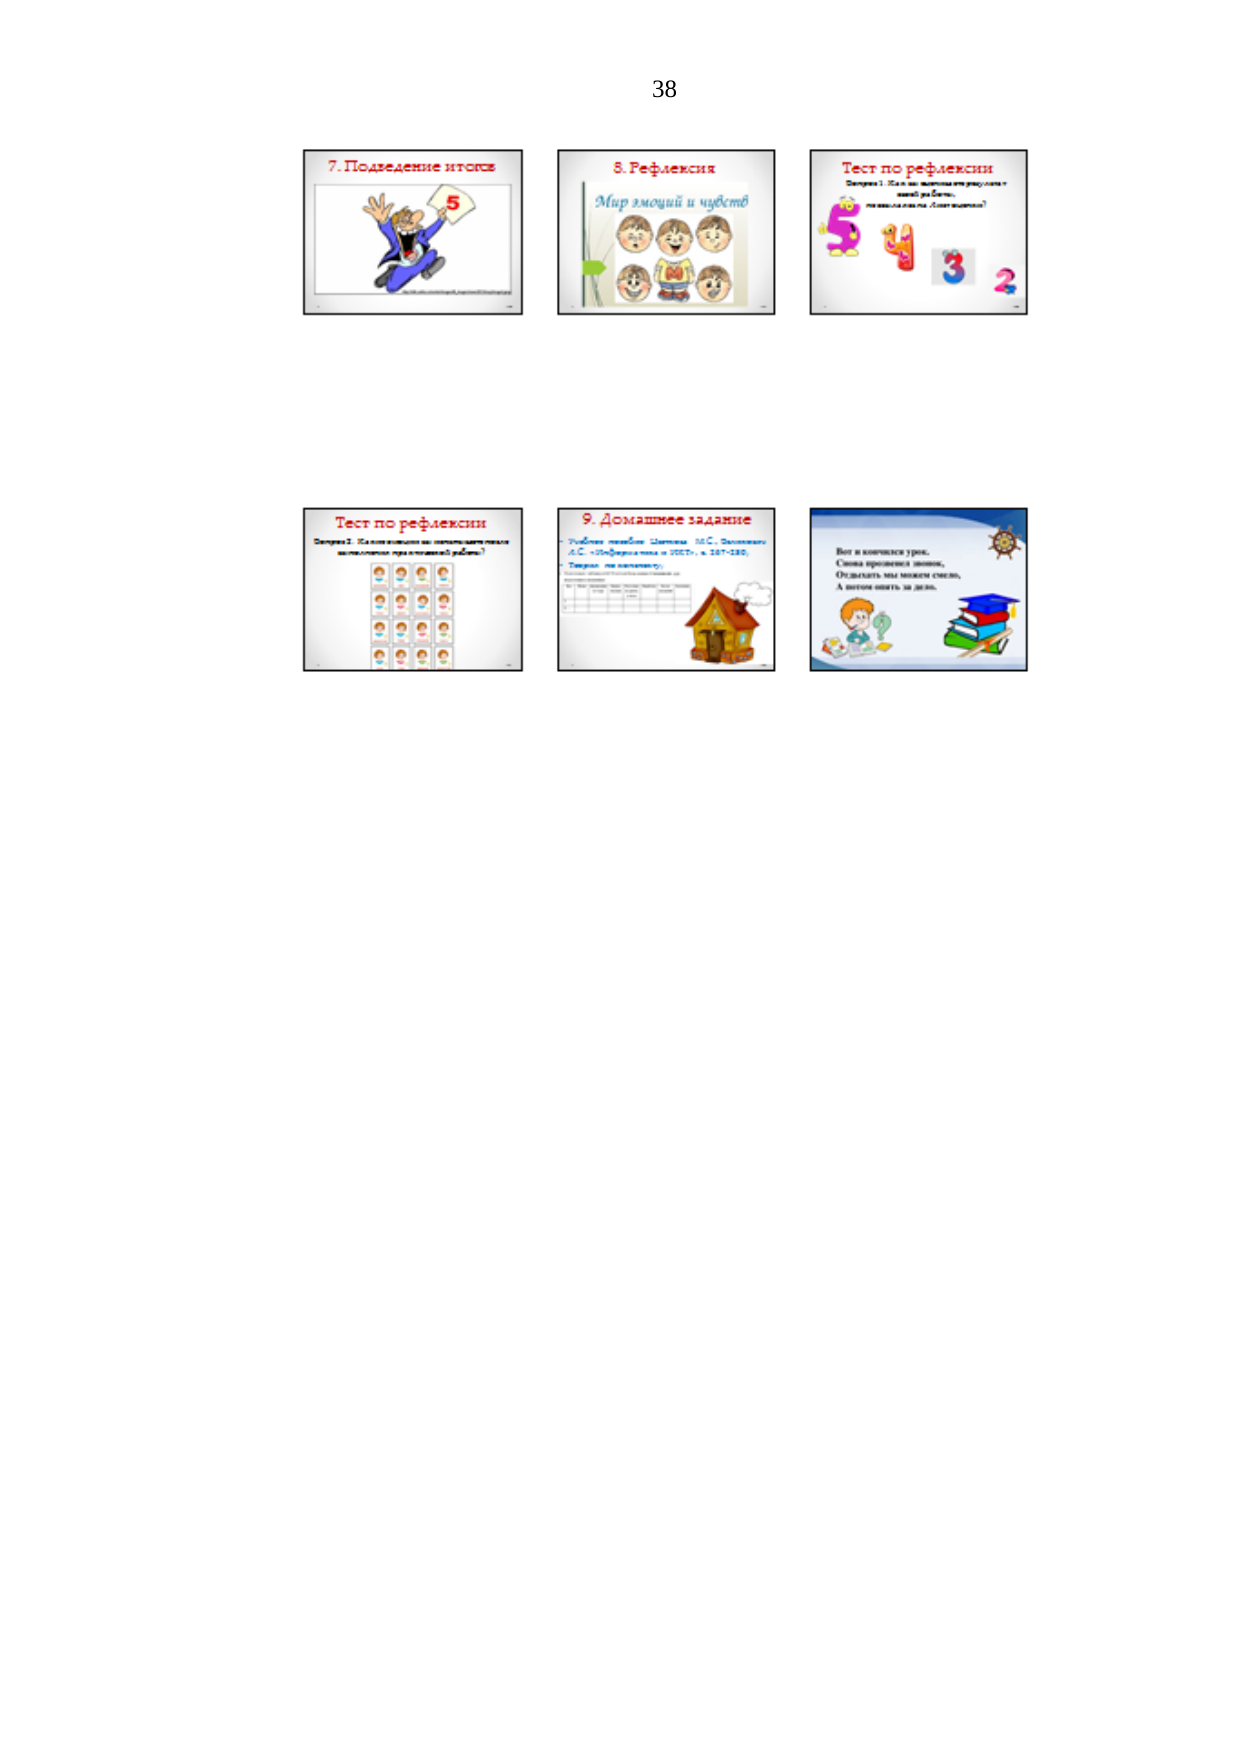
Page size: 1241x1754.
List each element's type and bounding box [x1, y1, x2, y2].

picture [269, 128, 1059, 701]
